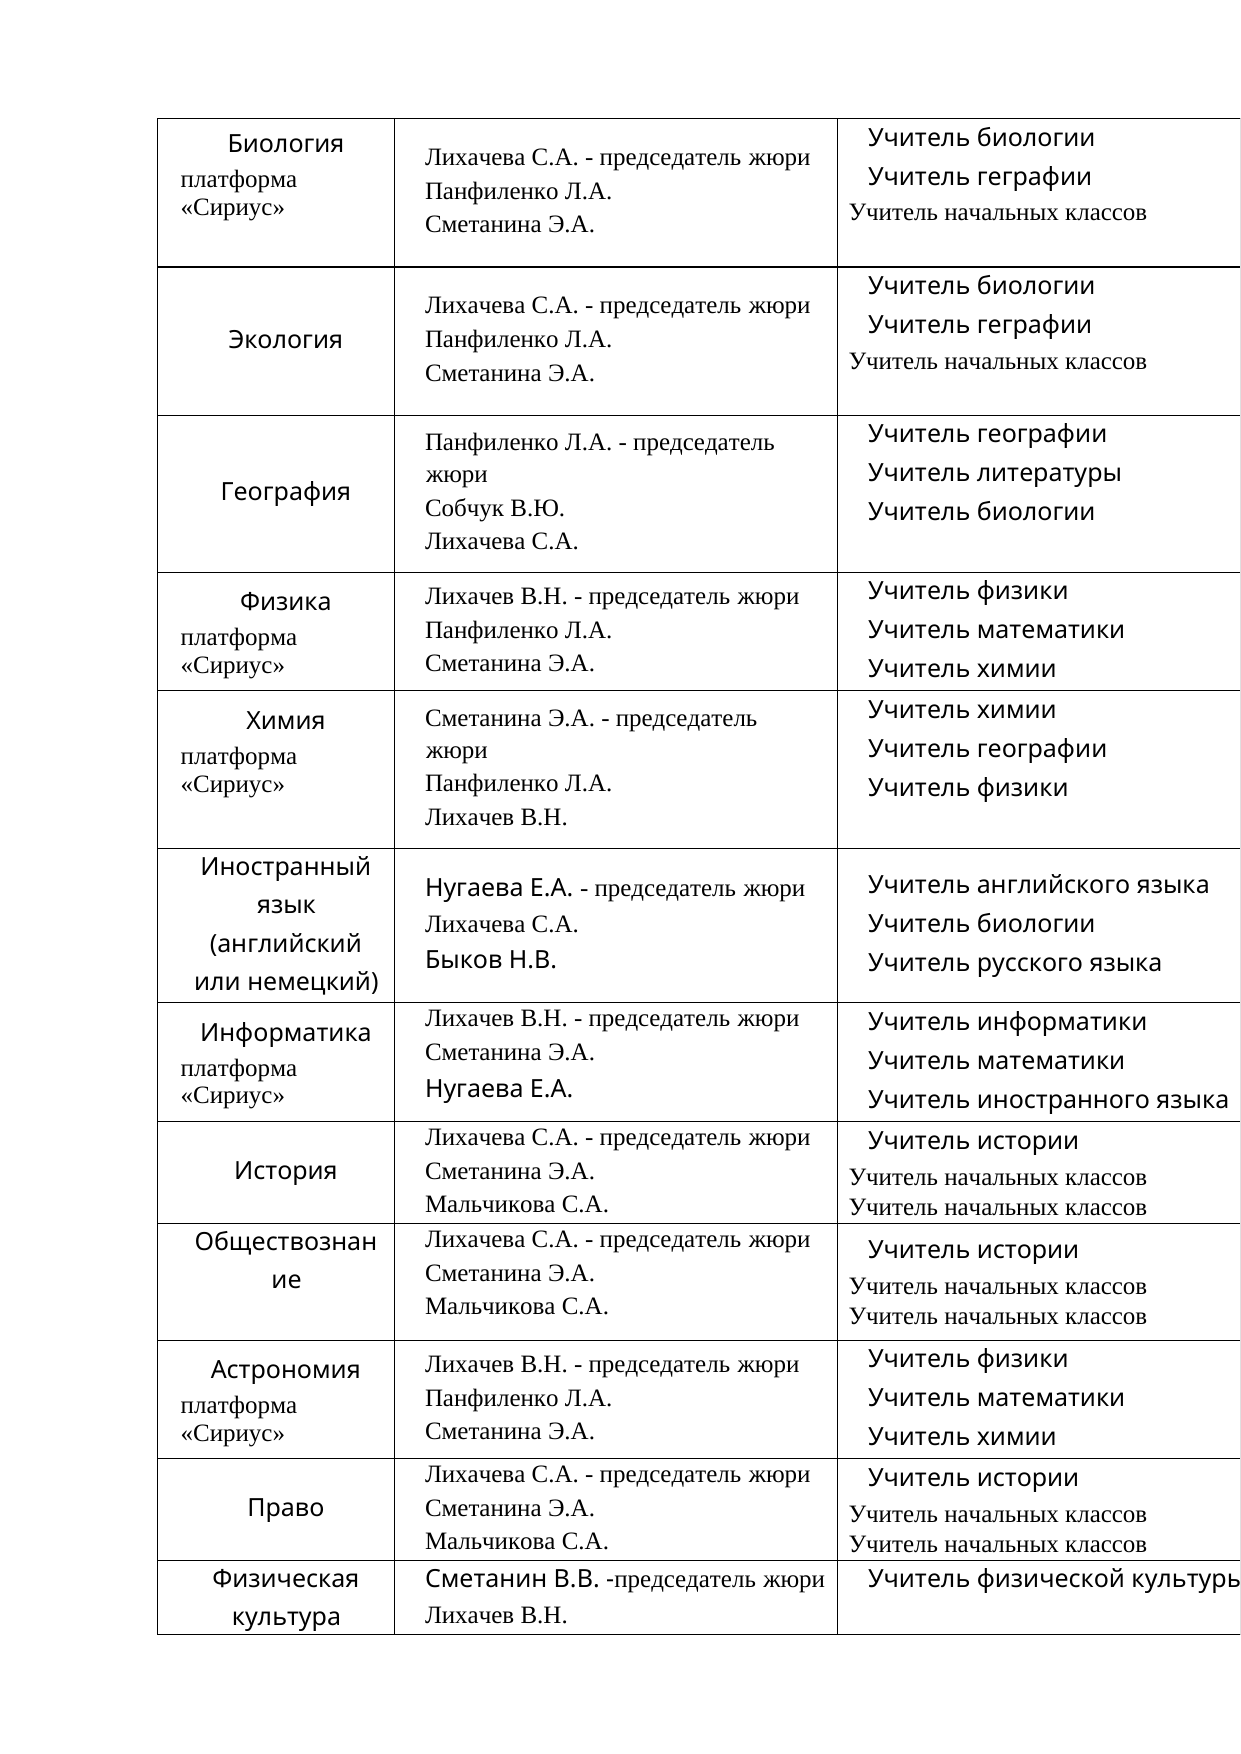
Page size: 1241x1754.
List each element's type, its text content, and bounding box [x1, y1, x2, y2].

table_cell Учитель физики Учитель математики Учитель химии [838, 1341, 1240, 1458]
table_cell Сметанина Э.А. - председатель жюри Панфиленко Л.А. Лихачев В.Н. [395, 691, 837, 847]
table_cell Физическая культура [158, 1561, 394, 1634]
table_cell Астрономия платформа «Сириус» [158, 1341, 394, 1458]
table_cell Учитель биологии Учитель геграфии Учитель начальных классов [838, 119, 1240, 266]
table_cell Учитель истории Учитель начальных классов Учитель начальных классов [838, 1224, 1240, 1339]
table_cell Лихачева С.А. - председатель жюри Панфиленко Л.А. Сметанина Э.А. [395, 268, 837, 414]
table_cell Лихачева С.А. - председатель жюри Сметанина Э.А. Мальчикова С.А. [395, 1122, 837, 1223]
table_cell История [158, 1122, 394, 1223]
table_cell Право [158, 1459, 394, 1560]
table_cell Экология [158, 268, 394, 414]
table_cell Нугаева Е.А. - председатель жюри Лихачева С.А. Быков Н.В. [395, 849, 837, 1002]
table_cell Лихачев В.Н. - председатель жюри Панфиленко Л.А. Сметанина Э.А. [395, 1341, 837, 1458]
table_cell Учитель истории Учитель начальных классов Учитель начальных классов [838, 1459, 1240, 1560]
table_cell Учитель биологии Учитель геграфии Учитель начальных классов [838, 268, 1240, 414]
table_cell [838, 1561, 1240, 1634]
table_cell Обществознание [158, 1224, 394, 1339]
table_cell Лихачева С.А. - председатель жюри Сметанина Э.А. Мальчикова С.А. [395, 1224, 837, 1339]
table_cell Лихачева С.А. - председатель жюри Сметанина Э.А. Мальчикова С.А. [395, 1459, 837, 1560]
table_cell Химия платформа «Сириус» [158, 691, 394, 847]
table_cell Лихачев В.Н. - председатель жюри Сметанина Э.А. Нугаева Е.А. [395, 1003, 837, 1121]
table_cell Учитель географии Учитель литературы Учитель биологии [838, 416, 1240, 572]
table_cell Лихачев В.Н. - председатель жюри Панфиленко Л.А. Сметанина Э.А. [395, 573, 837, 690]
table_cell Физика платформа «Сириус» [158, 573, 394, 690]
table_cell Лихачева С.А. - председатель жюри Панфиленко Л.А. Сметанина Э.А. [395, 119, 837, 266]
table_cell Иностранный язык (английский или немецкий) [158, 849, 394, 1002]
table_cell Информатика платформа «Сириус» [158, 1003, 394, 1121]
table_cell Биология платформа «Сириус» [158, 119, 394, 266]
table_cell Учитель английского языка Учитель биологии Учитель русского языка [838, 849, 1240, 1002]
table_cell Панфиленко Л.А. - председатель жюри Собчук В.Ю. Лихачева С.А. [395, 416, 837, 572]
table_cell Учитель физики Учитель математики Учитель химии [838, 573, 1240, 690]
table_cell Учитель информатики Учитель математики Учитель иностранного языка [838, 1003, 1240, 1121]
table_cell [395, 1561, 837, 1634]
table_cell Учитель химии Учитель географии Учитель физики [838, 691, 1240, 847]
table_cell География [158, 416, 394, 572]
table_cell Учитель истории Учитель начальных классов Учитель начальных классов [838, 1122, 1240, 1223]
